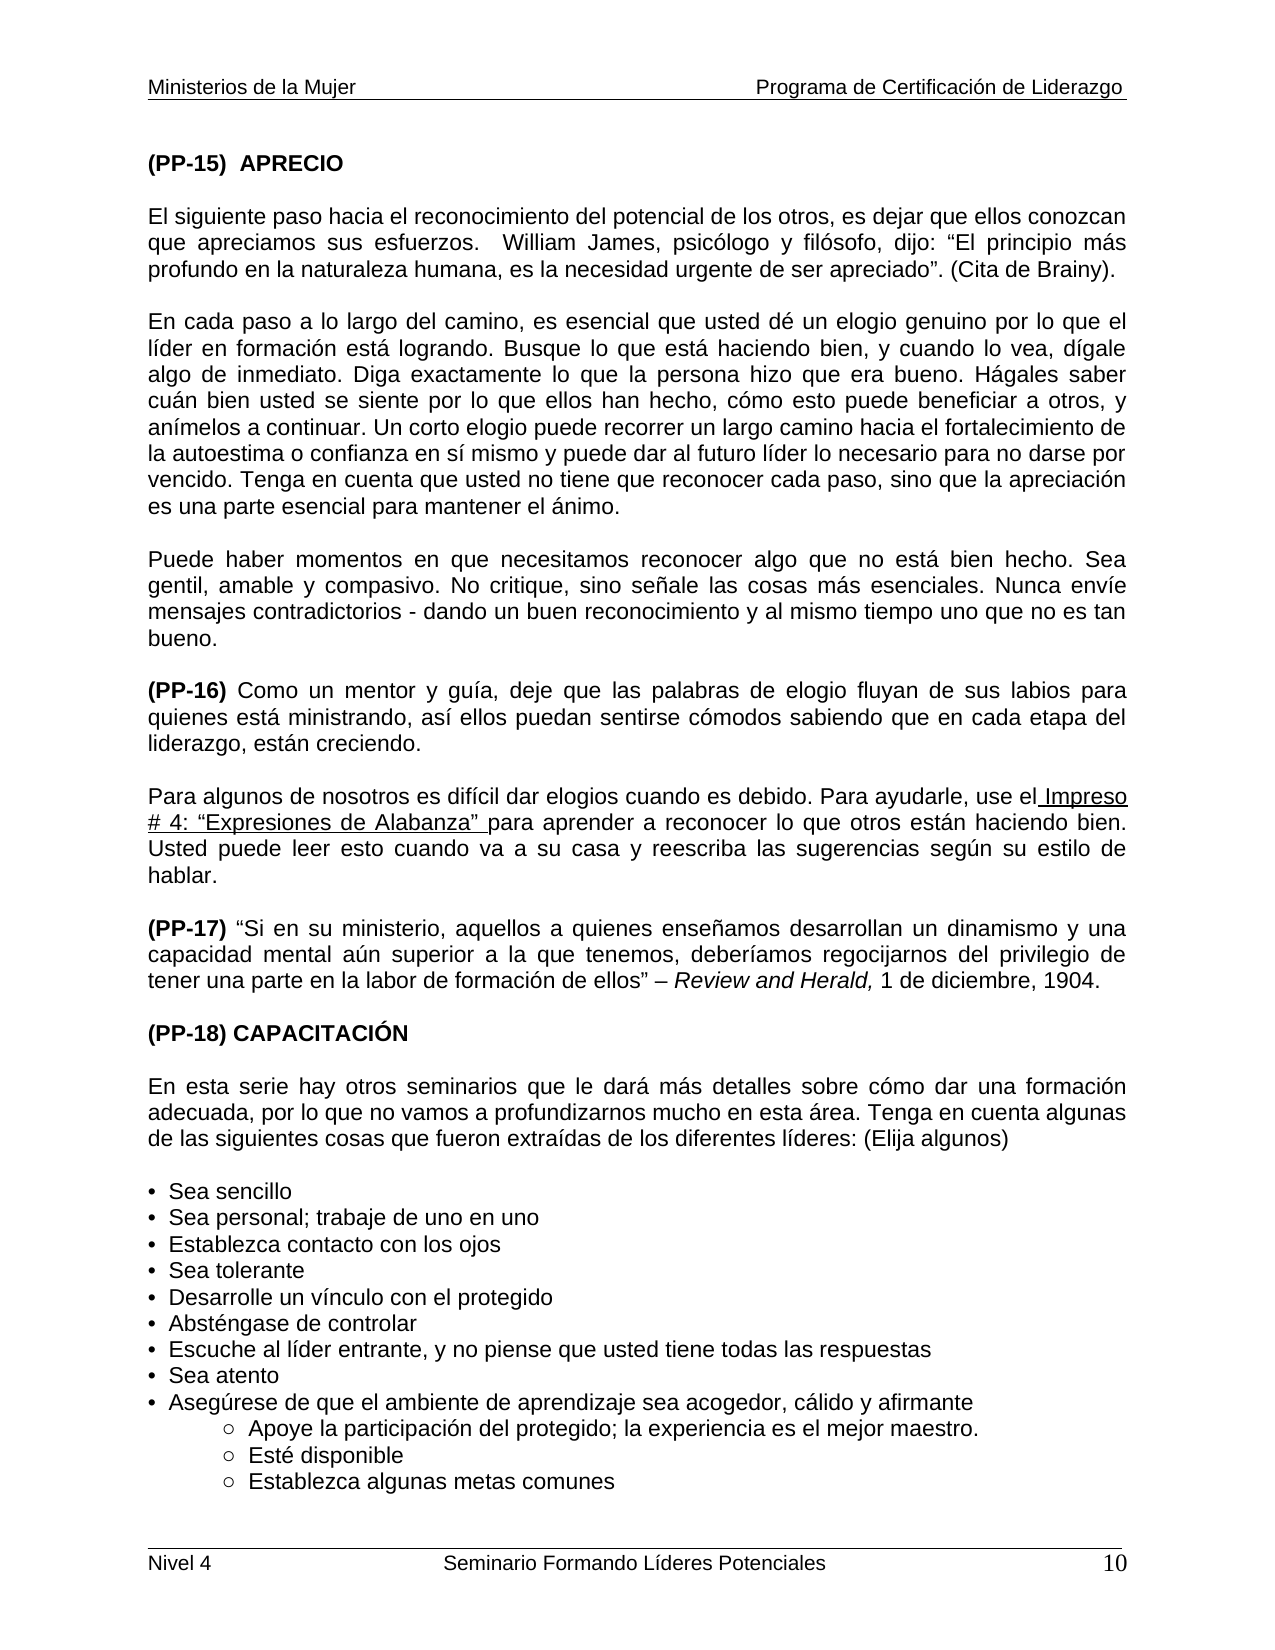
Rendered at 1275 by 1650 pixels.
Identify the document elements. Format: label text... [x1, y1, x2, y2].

text En cada paso a lo largo del camino, es esencial que usted dé un elogio genuino por lo que el líder en formación está logrando. Busque lo que está haciendo bien, y cuando lo vea, dígale algo de inmediato. Diga exactamente lo que la persona hizo que era bueno. Hágales saber cuán bien usted se siente por lo que ellos han hecho, cómo esto puede beneficiar a otros, y anímelos a continuar. Un corto elogio puede recorrer un largo camino hacia el fortalecimiento de la autoestima o confianza en sí mismo y puede dar al futuro líder lo necesario para no darse por vencido. Tenga en cuenta que usted no tiene que reconocer cada paso, sino que la apreciación es una parte esencial para mantener el ánimo. [148, 308, 1127, 519]
text ○ Establezca algunas metas comunes [148, 1468, 1127, 1494]
text Para algunos de nosotros es difícil dar elogios cuando es debido. Para ayudarle, use el Impreso # 4: “Expresiones de Alabanza” para aprender a reconocer lo que otros están haciendo bien. Usted puede leer esto cuando va a su casa y reescriba las sugerencias según su estilo de hablar. [148, 783, 1127, 888]
text • Absténgase de controlar [148, 1310, 1127, 1336]
text • Sea personal; trabaje de uno en uno [148, 1204, 1127, 1231]
text (PP-17) “Si en su ministerio, aquellos a quienes enseñamos desarrollan un dinamismo y una capacidad mental aún superior a la que tenemos, deberíamos regocijarnos del privilegio de tener una parte en la labor de formación de ellos” – Review and Herald, 1 de diciembre, 1904. [148, 914, 1127, 993]
text (PP-18) CAPACITACIÓN [148, 1020, 1127, 1046]
text (PP-16) Como un mentor y guía, deje que las palabras de elogio fluyan de sus labios para quienes está ministrando, así ellos puedan sentirse cómodos sabiendo que en cada etapa del liderazgo, están creciendo. [148, 677, 1127, 756]
text • Escuche al líder entrante, y no piense que usted tiene todas las respuestas [148, 1336, 1127, 1362]
text (PP-15) APRECIO [148, 150, 1127, 177]
text • Establezca contacto con los ojos [148, 1231, 1127, 1257]
text • Sea atento [148, 1362, 1127, 1389]
text ○ Apoye la participación del protegido; la experiencia es el mejor maestro. [148, 1415, 1127, 1442]
text • Asegúrese de que el ambiente de aprendizaje sea acogedor, cálido y afirmante [148, 1389, 1127, 1415]
text El siguiente paso hacia el reconocimiento del potencial de los otros, es dejar que ellos conozcan que apreciamos sus esfuerzos. William James, psicólogo y filósofo, dijo: “El principio más profundo en la naturaleza humana, es la necesidad urgente de ser apreciado”. (Cita de Brainy). [148, 203, 1127, 282]
text Puede haber momentos en que necesitamos reconocer algo que no está bien hecho. Sea gentil, amable y compasivo. No critique, sino señale las cosas más esenciales. Nunca envíe mensajes contradictorios - dando un buen reconocimiento y al mismo tiempo uno que no es tan bueno. [148, 546, 1127, 651]
text • Desarrolle un vínculo con el protegido [148, 1283, 1127, 1310]
text ○ Esté disponible [148, 1442, 1127, 1468]
text • Sea sencillo [148, 1178, 1127, 1204]
text En esta serie hay otros seminarios que le dará más detalles sobre cómo dar una formación adecuada, por lo que no vamos a profundizarnos mucho en esta área. Tenga en cuenta algunas de las siguientes cosas que fueron extraídas de los diferentes líderes: (Elija algunos) [148, 1073, 1127, 1152]
text • Sea tolerante [148, 1257, 1127, 1283]
